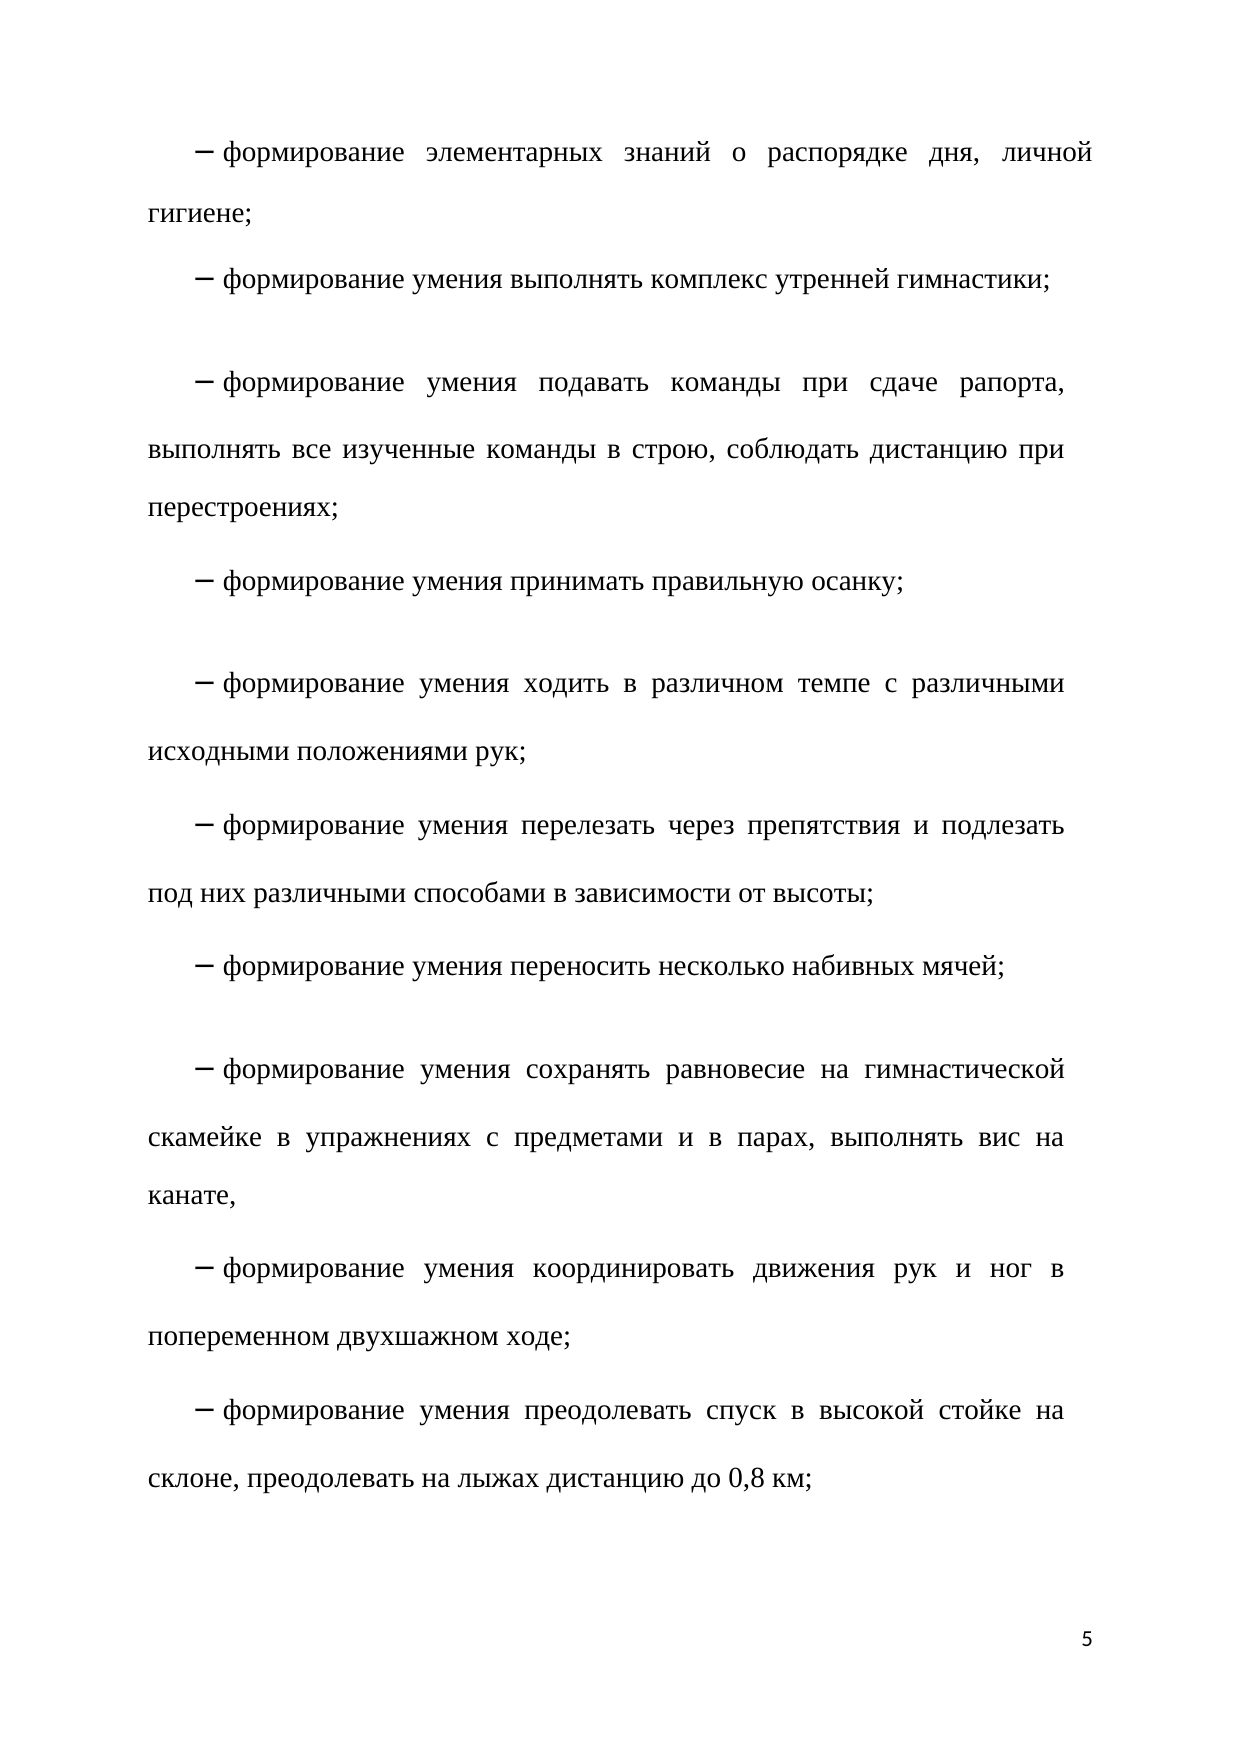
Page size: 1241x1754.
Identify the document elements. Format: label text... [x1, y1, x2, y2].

list формирование умения выполнять комплекс утренней гимнастики; [148, 245, 1065, 305]
list формирование умения принимать правильную осанку; [148, 547, 1065, 607]
list формирование умения координировать движения рук и ног в попеременном двухшажном ходе; [148, 1234, 1065, 1352]
list формирование умения переносить несколько набивных мячей; [148, 933, 1065, 992]
list формирование умения преодолевать спуск в высокой стойке на склоне, преодолевать на лыжах дистанцию до 0,8 км; [148, 1376, 1065, 1493]
list формирование умения перелезать через препятствия и подлезать под них различными способами в зависимости от высоты; [148, 791, 1065, 908]
list формирование умения подавать команды при сдаче рапорта, выполнять все изученные команды в строю, соблюдать дистанцию при перестроениях; [148, 348, 1065, 523]
list формирование умения сохранять равновесие на гимнастической скамейке в упражнениях с предметами и в парах, выполнять вис на канате, [148, 1035, 1065, 1210]
list формирование элементарных знаний о распорядке дня, личной гигиене; [148, 118, 1092, 228]
list формирование умения ходить в различном темпе с различными исходными положениями рук; [148, 650, 1065, 767]
